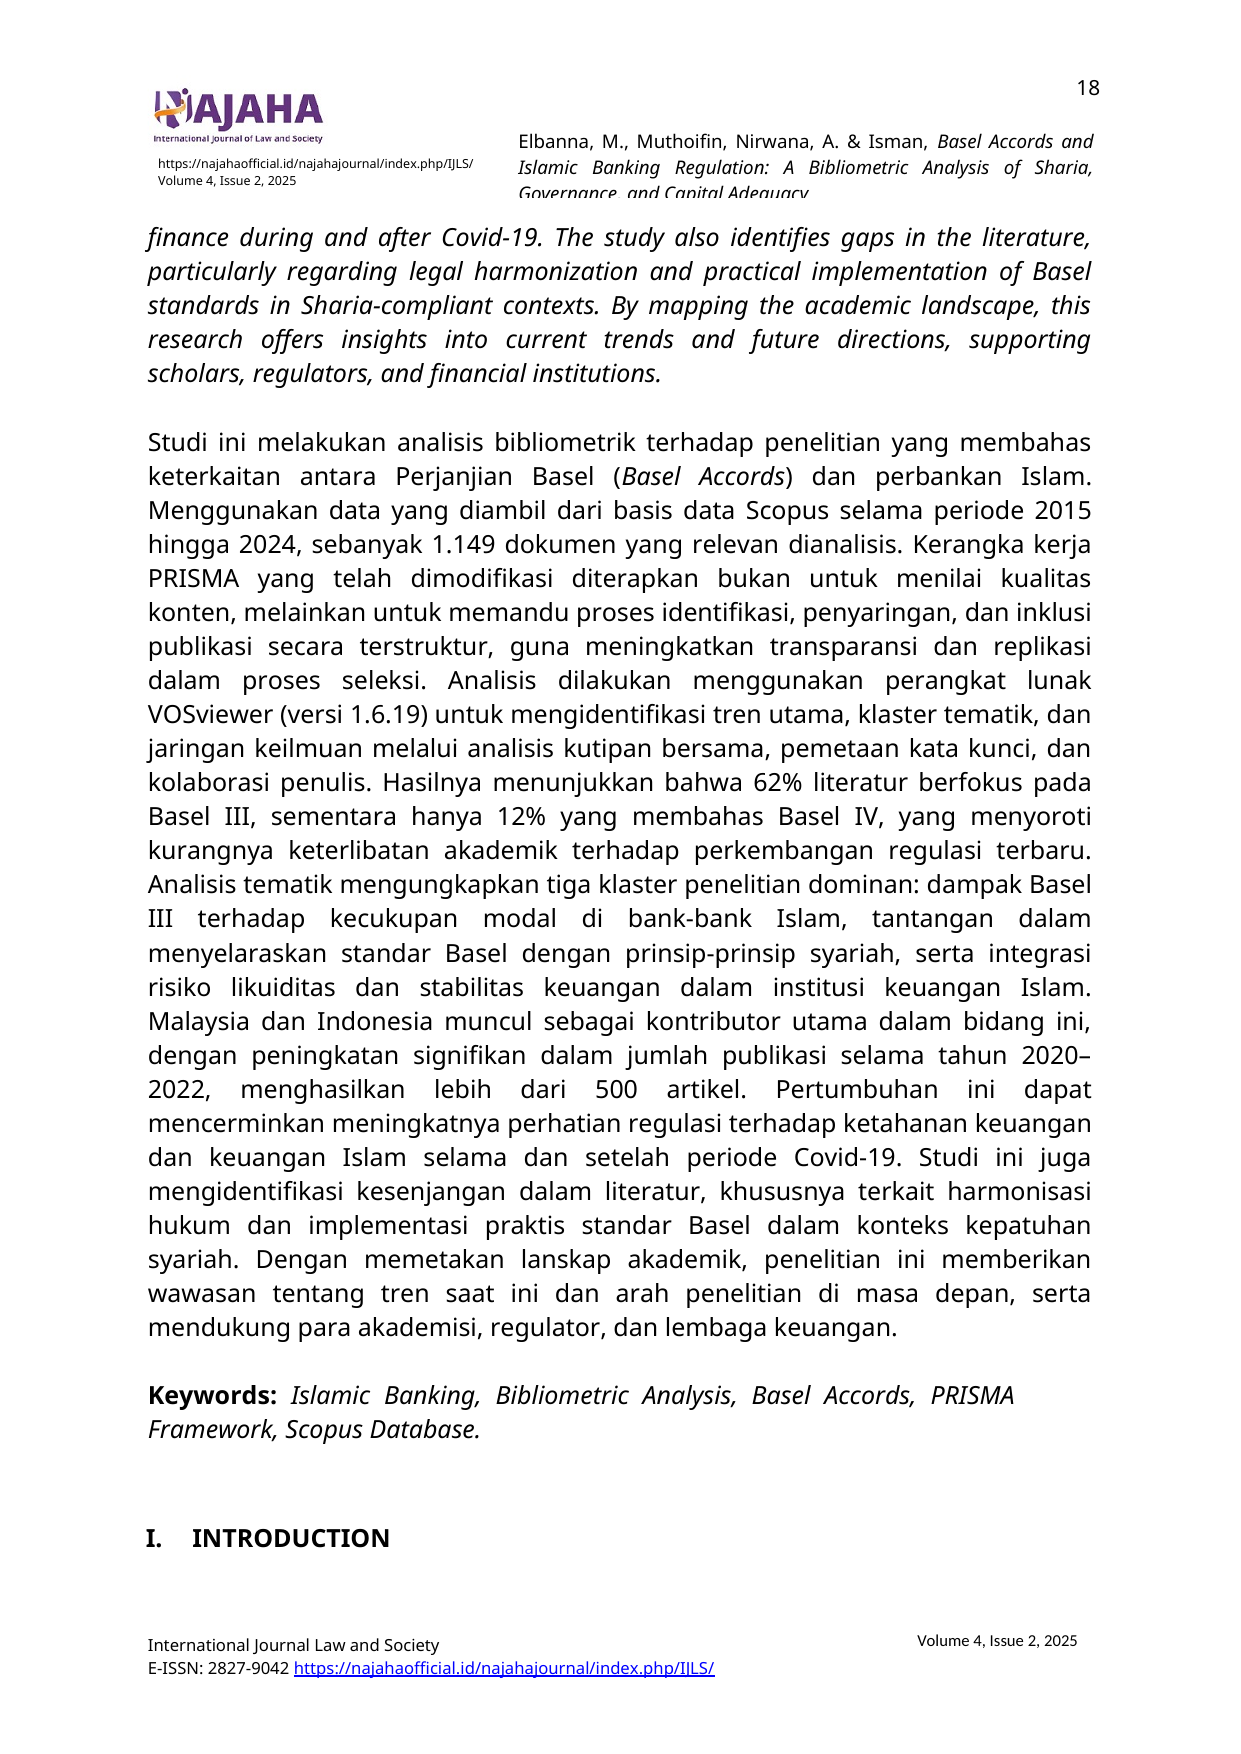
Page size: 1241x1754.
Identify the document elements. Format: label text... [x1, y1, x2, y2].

picture [147, 75, 328, 158]
list INTRODUCTION [162, 1521, 1092, 1555]
text Studi ini melakukan analisis bibliometrik terhadap penelitian yang membahas keterkaitan antara Perjanjian Basel (Basel Accords) dan perbankan Islam. Menggunakan data yang diambil dari basis data Scopus selama periode 2015 hingga 2024, sebanyak 1.149 dokumen yang relevan dianalisis. Kerangka kerja PRISMA yang telah dimodifikasi diterapkan bukan untuk menilai kualitas konten, melainkan untuk memandu proses identifikasi, penyaringan, dan inklusi publikasi secara terstruktur, guna meningkatkan transparansi dan replikasi dalam proses seleksi. Analisis dilakukan menggunakan perangkat lunak VOSviewer (versi 1.6.19) untuk mengidentifikasi tren utama, klaster tematik, dan jaringan keilmuan melalui analisis kutipan bersama, pemetaan kata kunci, dan kolaborasi penulis. Hasilnya menunjukkan bahwa 62% literatur berfokus pada Basel III, sementara hanya 12% yang membahas Basel IV, yang menyoroti kurangnya keterlibatan akademik terhadap perkembangan regulasi terbaru. Analisis tematik mengungkapkan tiga klaster penelitian dominan: dampak Basel III terhadap kecukupan modal di bank-bank Islam, tantangan dalam menyelaraskan standar Basel dengan prinsip-prinsip syariah, serta integrasi risiko likuiditas dan stabilitas keuangan dalam institusi keuangan Islam. Malaysia dan Indonesia muncul sebagai kontributor utama dalam bidang ini, dengan peningkatan signifikan dalam jumlah publikasi selama tahun 2020–2022, menghasilkan lebih dari 500 artikel. Pertumbuhan ini dapat mencerminkan meningkatnya perhatian regulasi terhadap ketahanan keuangan dan keuangan Islam selama dan setelah periode Covid-19. Studi ini juga mengidentifikasi kesenjangan dalam literatur, khususnya terkait harmonisasi hukum dan implementasi praktis standar Basel dalam konteks kepatuhan syariah. Dengan memetakan lanskap akademik, penelitian ini memberikan wawasan tentang tren saat ini dan arah penelitian di masa depan, serta mendukung para akademisi, regulator, dan lembaga keuangan. [148, 424, 1093, 1344]
text Keywords: Islamic Banking, Bibliometric Analysis, Basel Accords, PRISMA Framework, Scopus Database. [148, 1378, 1016, 1446]
